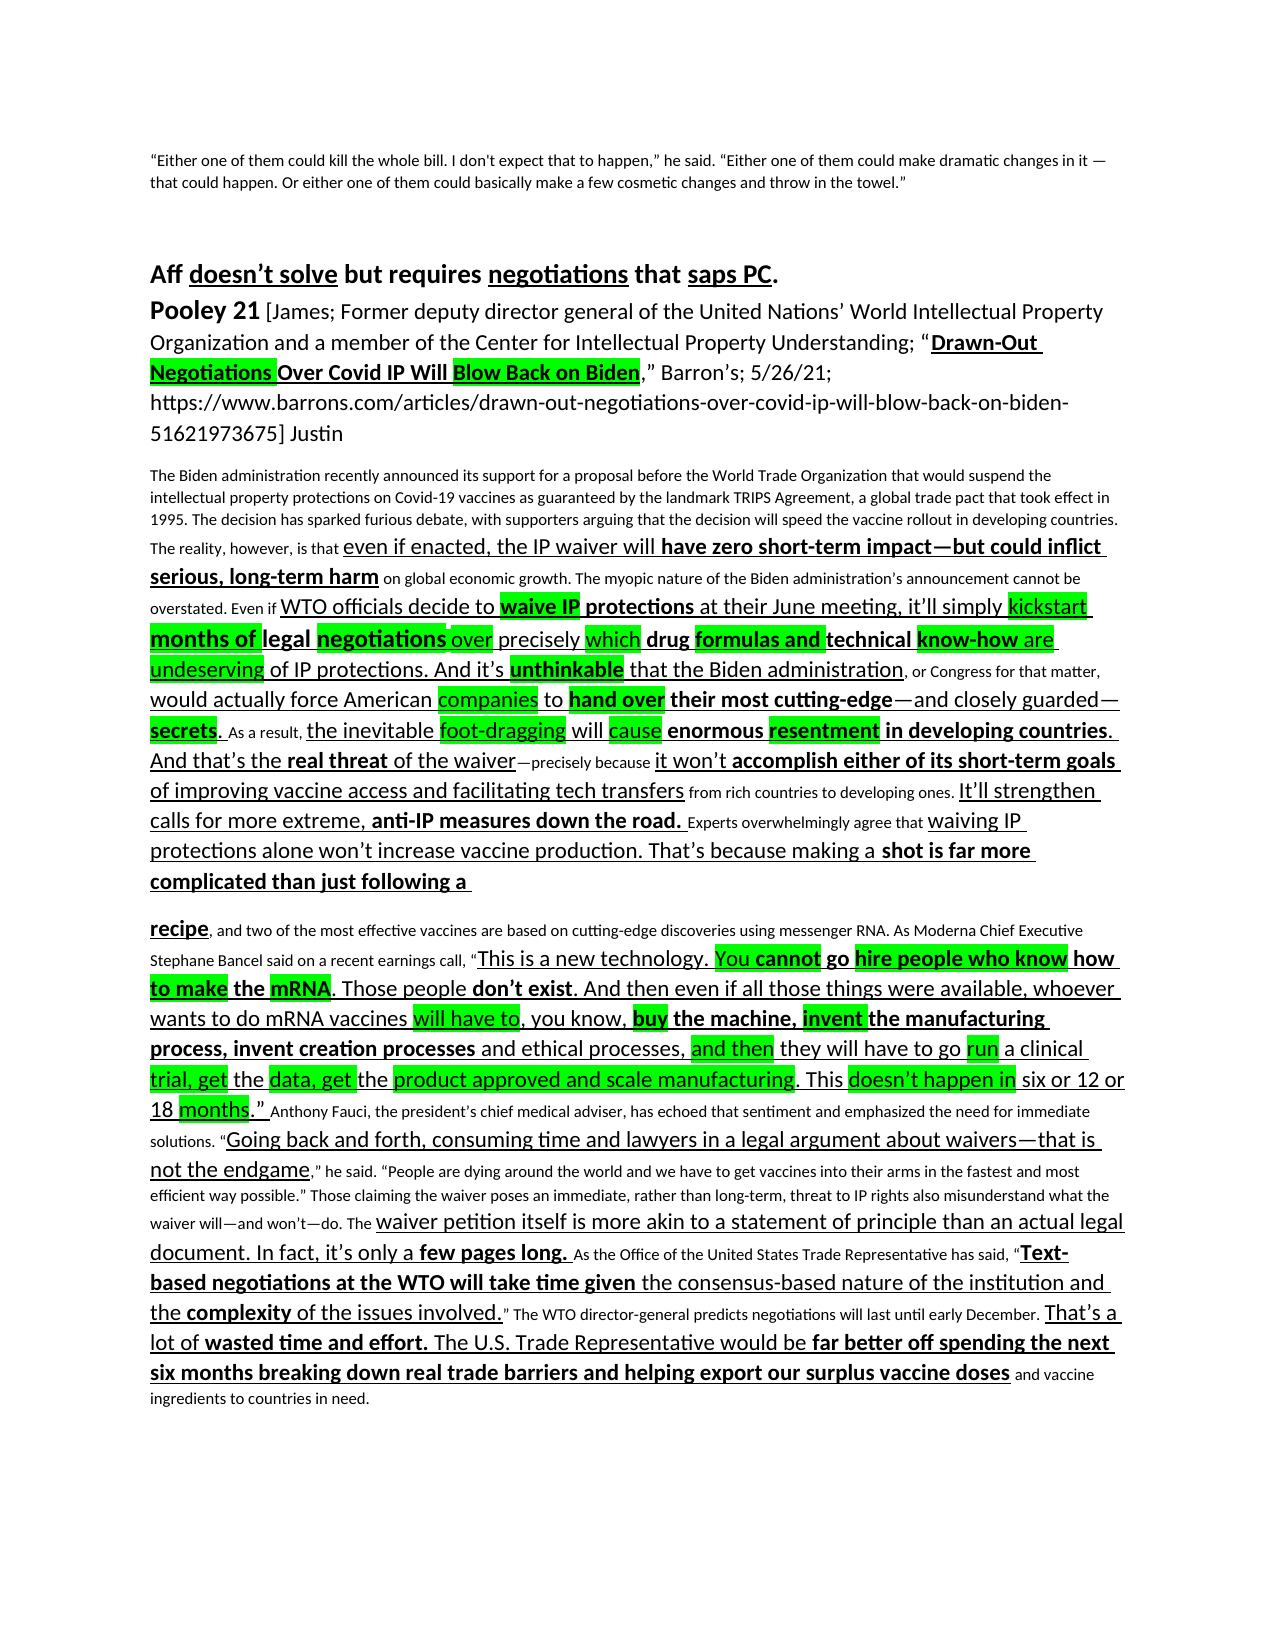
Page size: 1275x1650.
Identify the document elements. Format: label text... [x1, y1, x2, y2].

subtitle Aff doesn’t solve but requires negotiations that saps PC. [150, 257, 1125, 290]
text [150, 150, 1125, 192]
text Pooley 21 [James; Former deputy director general of the United Nations’ World Intellectual Property Organization and a member of the Center for Intellectual Property Understanding; “Drawn-Out Negotiations Over Covid IP Will Blow Back on Biden,” Barron’s; 5/26/21; https://www.barrons.com/articles/drawn-out-negotiations-over-covid-ip-will-blow-back-on-biden-51621973675] Justin [150, 293, 1125, 447]
text recipe, and two of the most effective vaccines are based on cutting-edge discoveries using messenger RNA. As Moderna Chief Executive Stephane Bancel said on a recent earnings call, “This is a new technology. You cannot go hire people who know how to make the mRNA. Those people don’t exist. And then even if all those things were available, whoever wants to do mRNA vaccines will have to, you know, buy the machine, invent the manufacturing process, invent creation processes and ethical processes, and then they will have to go run a clinical trial, get the data, get the product approved and scale manufacturing. This doesn’t happen in six or 12 or 18 months.” Anthony Fauci, the president’s chief medical adviser, has echoed that sentiment and emphasized the need for immediate solutions. “Going back and forth, consuming time and lawyers in a legal argument about waivers—that is not the endgame,” he said. “People are dying around the world and we have to get vaccines into their arms in the fastest and most efficient way possible.” Those claiming the waiver poses an immediate, rather than long-term, threat to IP rights also misunderstand what the waiver will—and won’t—do. The waiver petition itself is more akin to a statement of principle than an actual legal document. In fact, it’s only a few pages long. As the Office of the United States Trade Representative has said, “Text-based negotiations at the WTO will take time given the consensus-based nature of the institution and the complexity of the issues involved.” The WTO director-general predicts negotiations will last until early December. That’s a lot of wasted time and effort. The U.S. Trade Representative would be far better off spending the next six months breaking down real trade barriers and helping export our surplus vaccine doses and vaccine ingredients to countries in need. [150, 1090, 1125, 1408]
text The Biden administration recently announced its support for a proposal before the World Trade Organization that would suspend the intellectual property protections on Covid-19 vaccines as guaranteed by the landmark TRIPS Agreement, a global trade pact that took effect in 1995. The decision has sparked furious debate, with supporters arguing that the decision will speed the vaccine rollout in developing countries. The reality, however, is that even if enacted, the IP waiver will have zero short-term impact—but could inflict serious, long-term harm on global economic growth. The myopic nature of the Biden administration’s announcement cannot be overstated. Even if WTO officials decide to waive IP protections at their June meeting, it’ll simply kickstart months of legal negotiations over precisely which drug formulas and technical know-how are undeserving of IP protections. And it’s unthinkable that the Biden administration, or Congress for that matter, would actually force American companies to hand over their most cutting-edge—and closely guarded—secrets. As a result, the inevitable foot-dragging will cause enormous resentment in developing countries. And that’s the real threat of the waiver—precisely because it won’t accomplish either of its short-term goals of improving vaccine access and facilitating tech transfers from rich countries to developing ones. It’ll strengthen calls for more extreme, anti-IP measures down the road. Experts overwhelmingly agree that waiving IP protections alone won’t increase vaccine production. That’s because making a shot is far more complicated than just following a [150, 466, 1125, 895]
text recipe, and two of the most effective vaccines are based on cutting-edge discoveries using messenger RNA. As Moderna Chief Executive Stephane Bancel said on a recent earnings call, “This is a new technology. You cannot go hire people who know how to make the mRNA. Those people don’t exist. And then even if all those things were available, whoever wants to do mRNA vaccines will have to, you know, buy the machine, invent the manufacturing process, invent creation processes and ethical processes, and then they will have to go run a clinical trial, get the data, get the product approved and scale manufacturing. This doesn’t happen in six or 12 or 18 months.” Anthony Fauci, the president’s chief medical adviser, has echoed that sentiment and emphasized the need for immediate solutions. “Going back and forth, consuming time and lawyers in a legal argument about waivers—that is not the endgame,” he said. “People are dying around the world and we have to get vaccines into their arms in the fastest and most efficient way possible.” Those claiming the waiver poses an immediate, rather than long-term, threat to IP rights also misunderstand what the waiver will—and won’t—do. The waiver petition itself is more akin to a statement of principle than an actual legal document. In fact, it’s only a few pages long. As the Office of the United States Trade Representative has said, “Text-based negotiations at the WTO will take time given the consensus-based nature of the institution and the complexity of the issues involved.” The WTO director-general predicts negotiations will last until early December. That’s a lot of wasted time and effort. The U.S. Trade Representative would be far better off spending the next six months breaking down real trade barriers and helping export our surplus vaccine doses and vaccine ingredients to countries in need. [150, 914, 1125, 1089]
